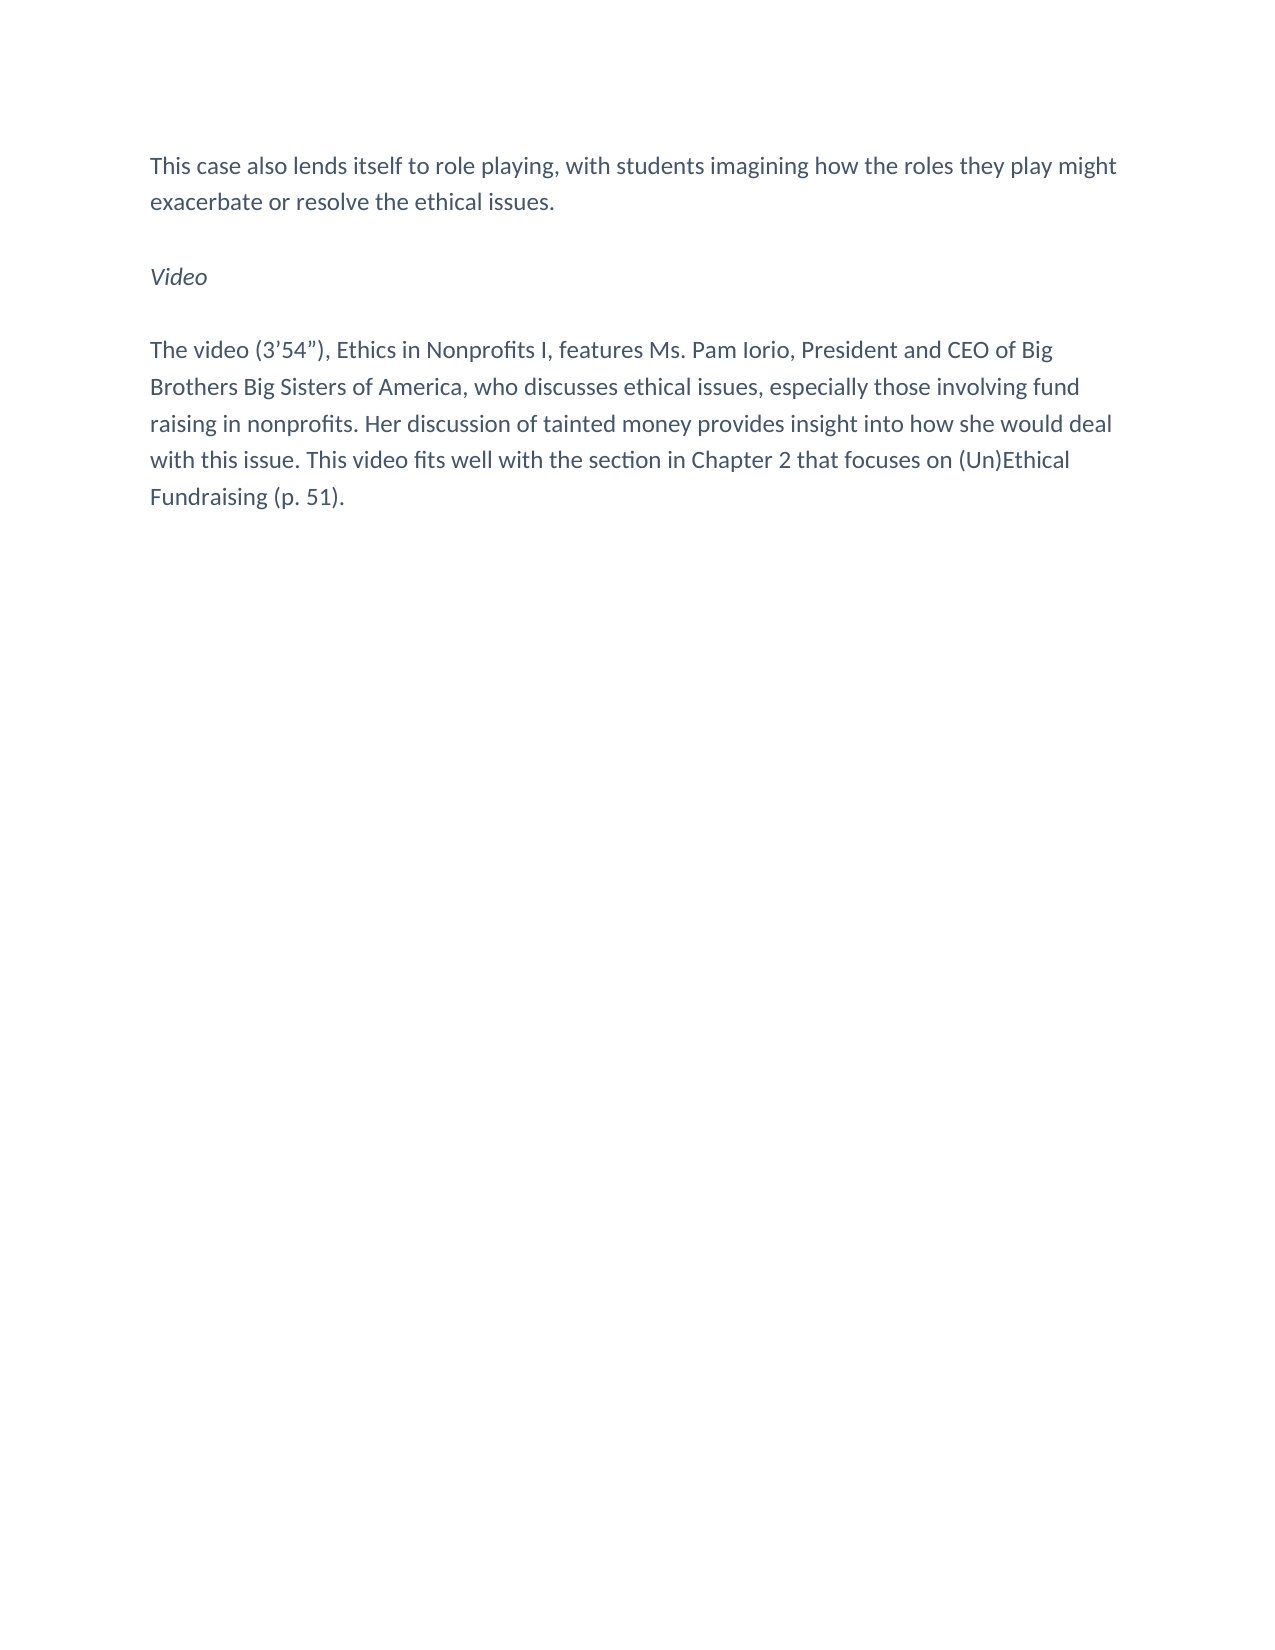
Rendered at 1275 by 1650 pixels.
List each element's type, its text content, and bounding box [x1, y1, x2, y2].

text The video (3’54”), Ethics in Nonprofits I, features Ms. Pam Iorio, President and CEO of Big Brothers Big Sisters of America, who discusses ethical issues, especially those involving fund raising in nonprofits. Her discussion of tainted money provides insight into how she would deal with this issue. This video fits well with the section in Chapter 2 that focuses on (Un)Ethical Fundraising (p. 51). [150, 335, 1125, 511]
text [150, 150, 1125, 217]
text Video [150, 261, 1125, 291]
